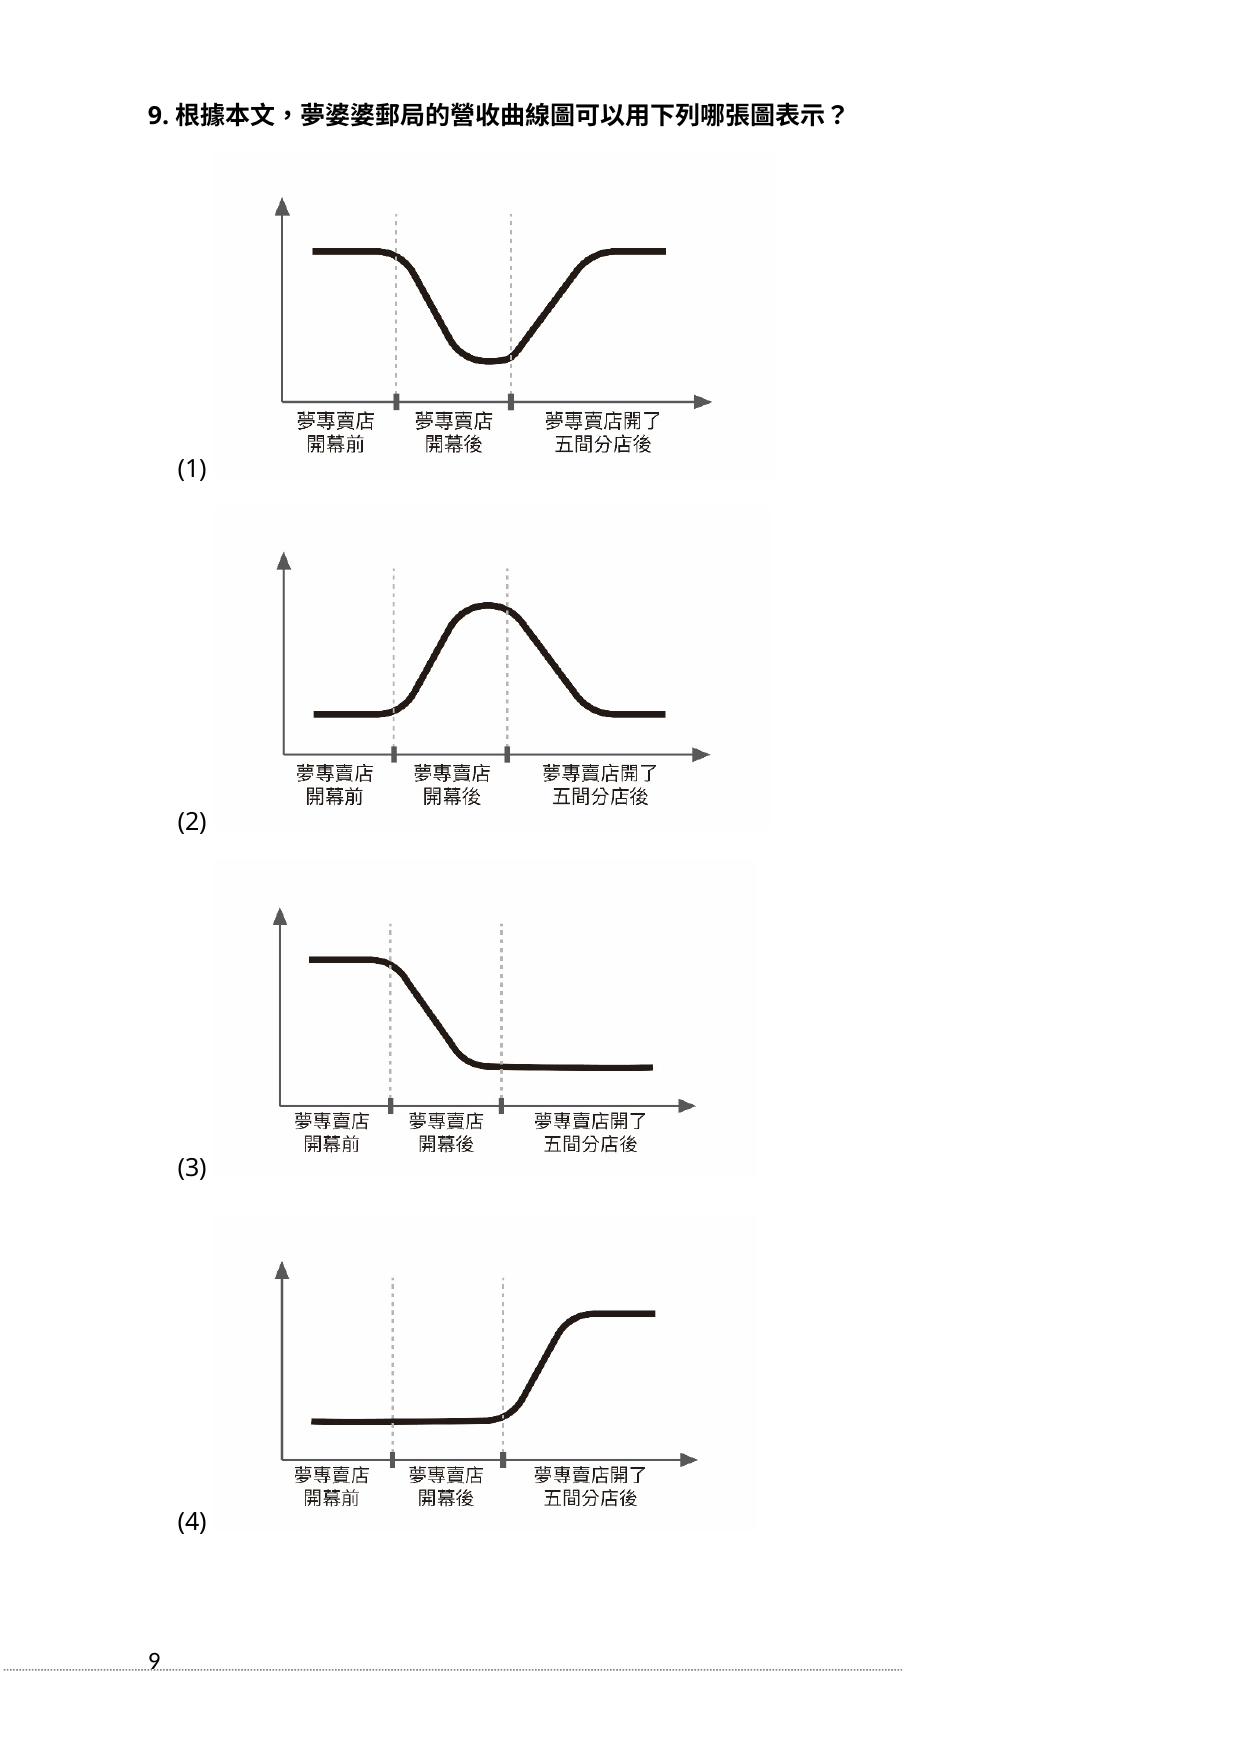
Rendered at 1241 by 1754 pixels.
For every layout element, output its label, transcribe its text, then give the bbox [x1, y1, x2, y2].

picture [213, 150, 776, 478]
picture [213, 505, 772, 830]
text 9. 根據本文，夢婆婆郵局的營收曲線圖可以用下列哪張圖表示？ [148, 95, 1092, 132]
picture [213, 859, 758, 1177]
picture [213, 1214, 758, 1531]
